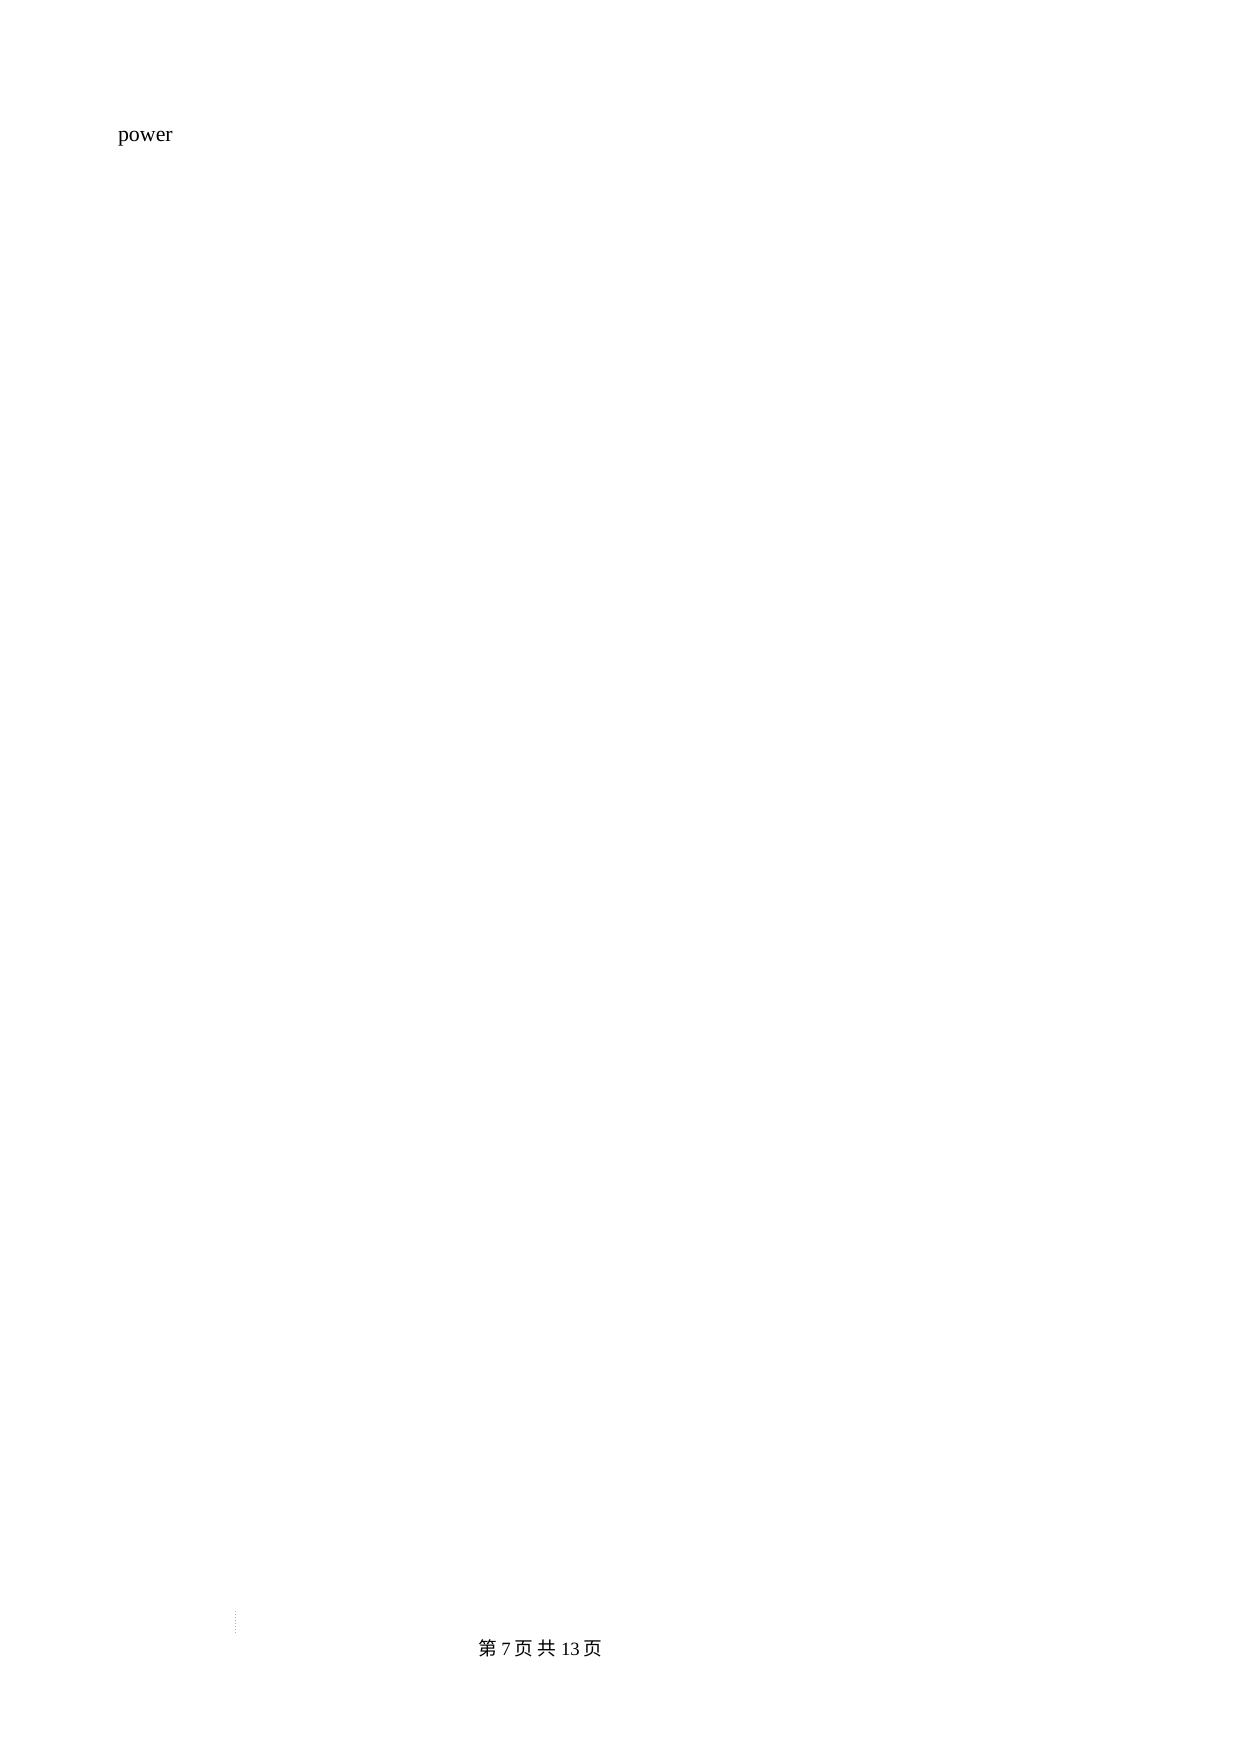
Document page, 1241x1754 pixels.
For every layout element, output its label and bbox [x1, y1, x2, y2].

text [118, 121, 1122, 146]
